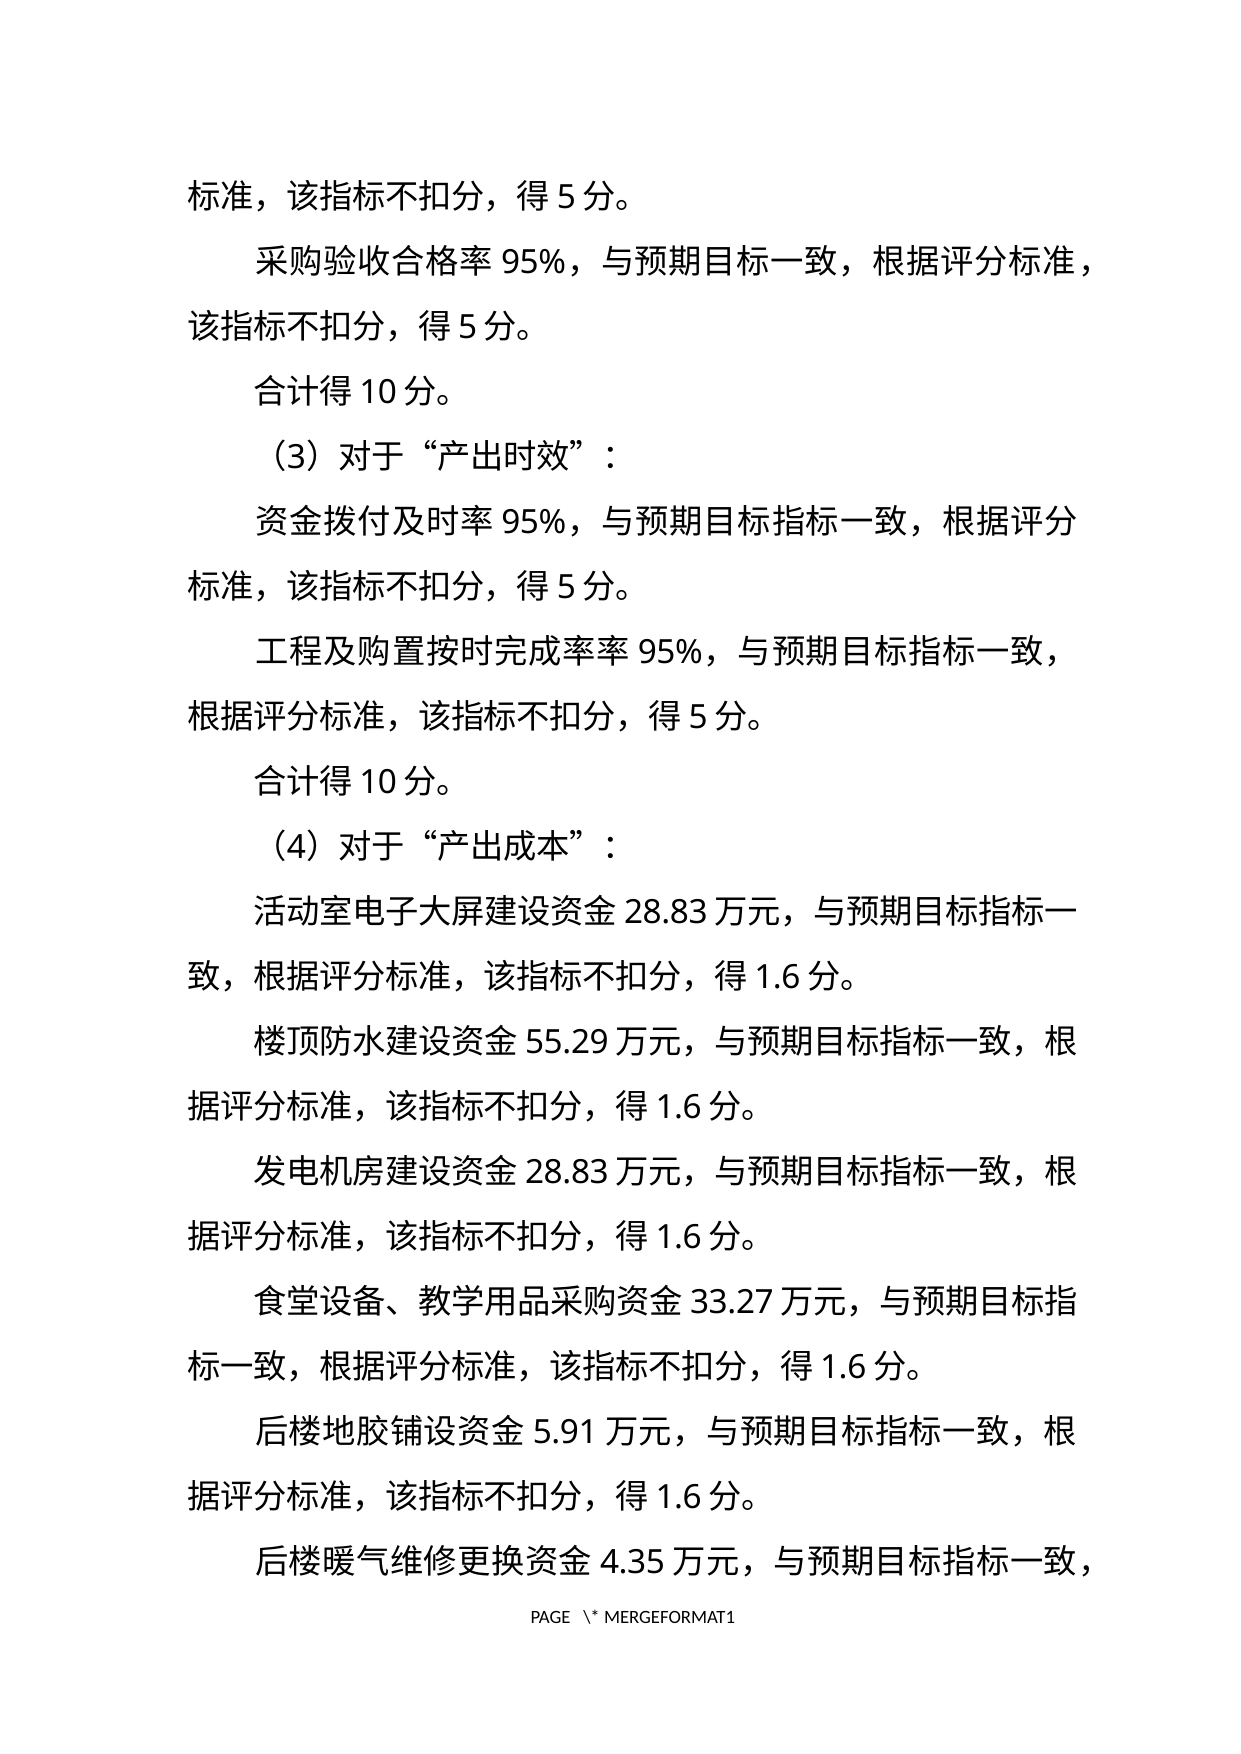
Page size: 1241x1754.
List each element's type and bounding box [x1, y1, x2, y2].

text [187, 162, 1078, 1592]
